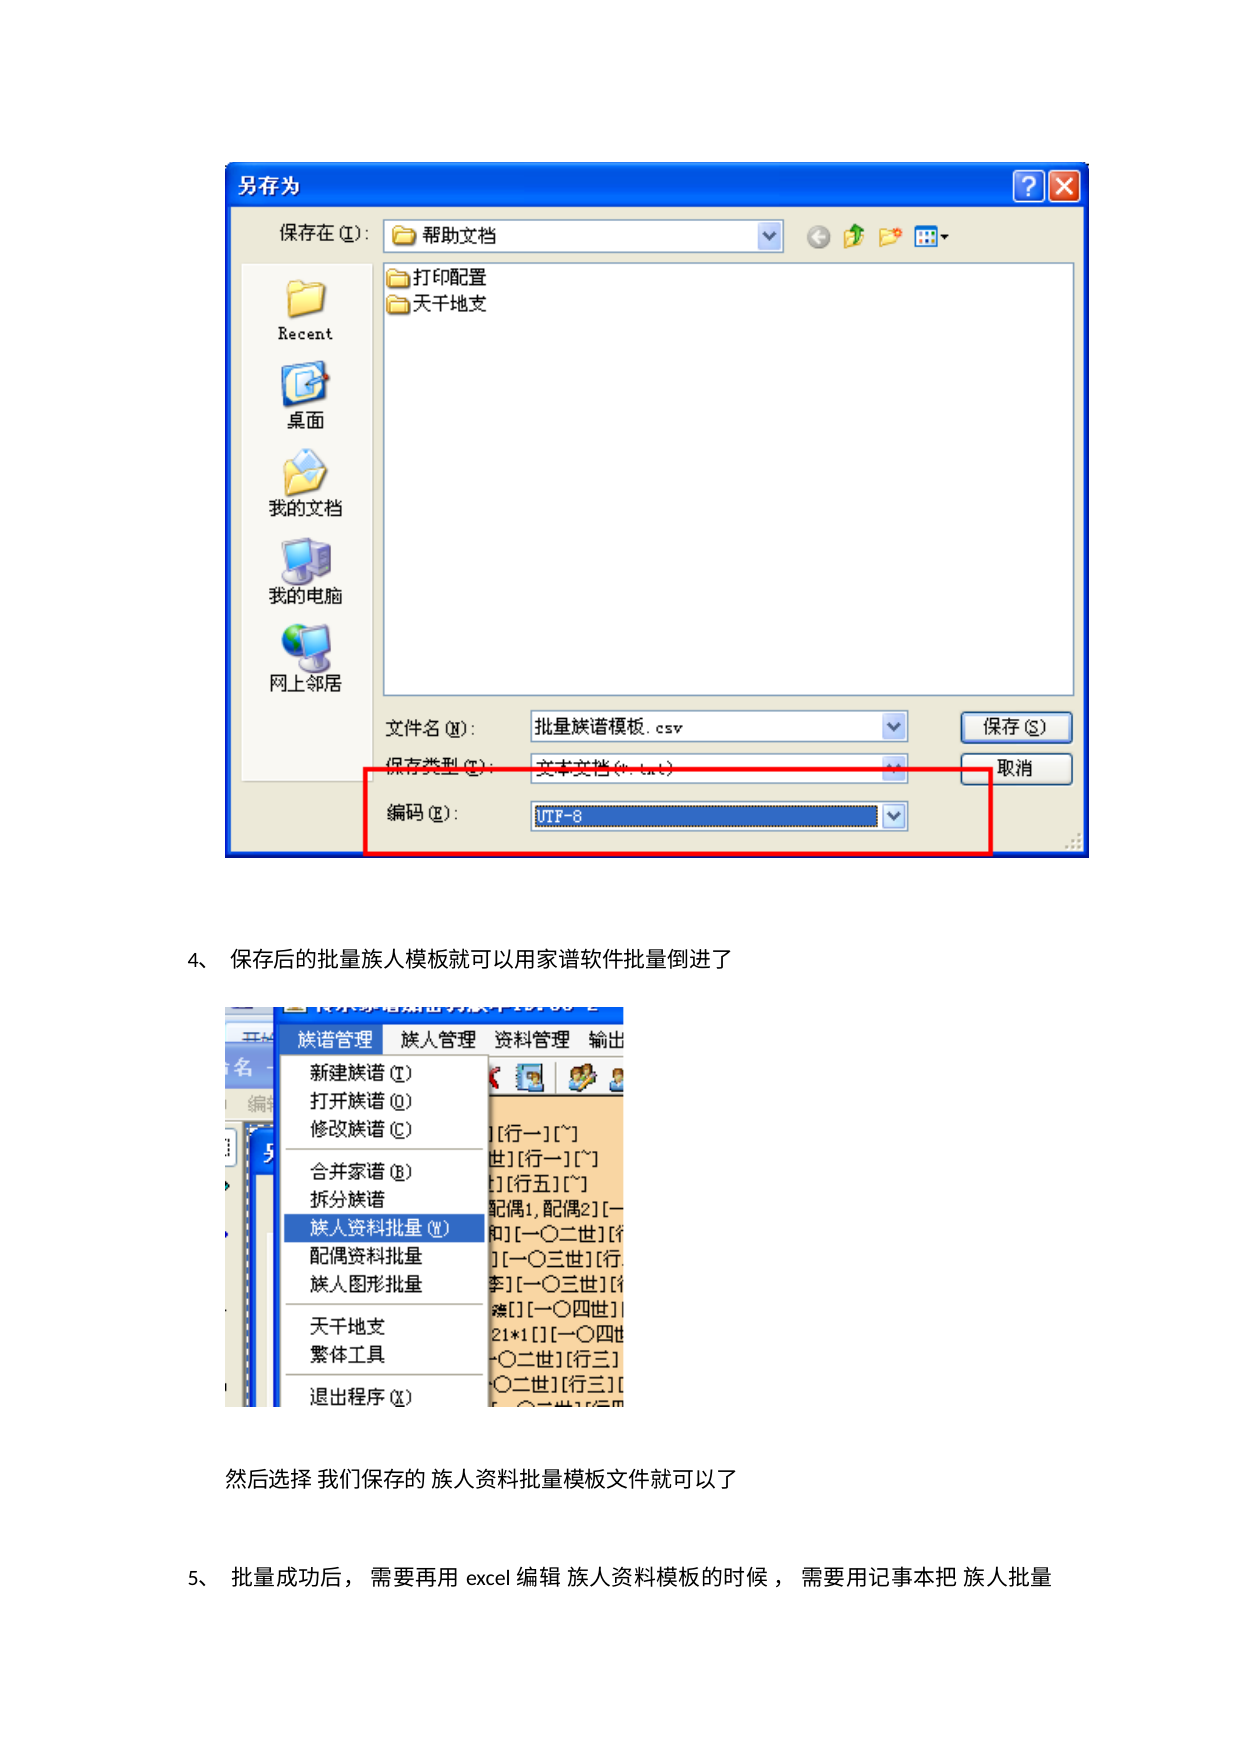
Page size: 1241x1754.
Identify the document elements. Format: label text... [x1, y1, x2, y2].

list 保存后的批量族人模板就可以用家谱软件批量倒进了 [187, 942, 1053, 974]
picture [225, 162, 1089, 858]
list 然后选择 我们保存的 族人资料批量模板文件就可以了 [225, 1462, 1053, 1494]
picture [225, 1007, 624, 1407]
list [187, 1559, 1053, 1592]
